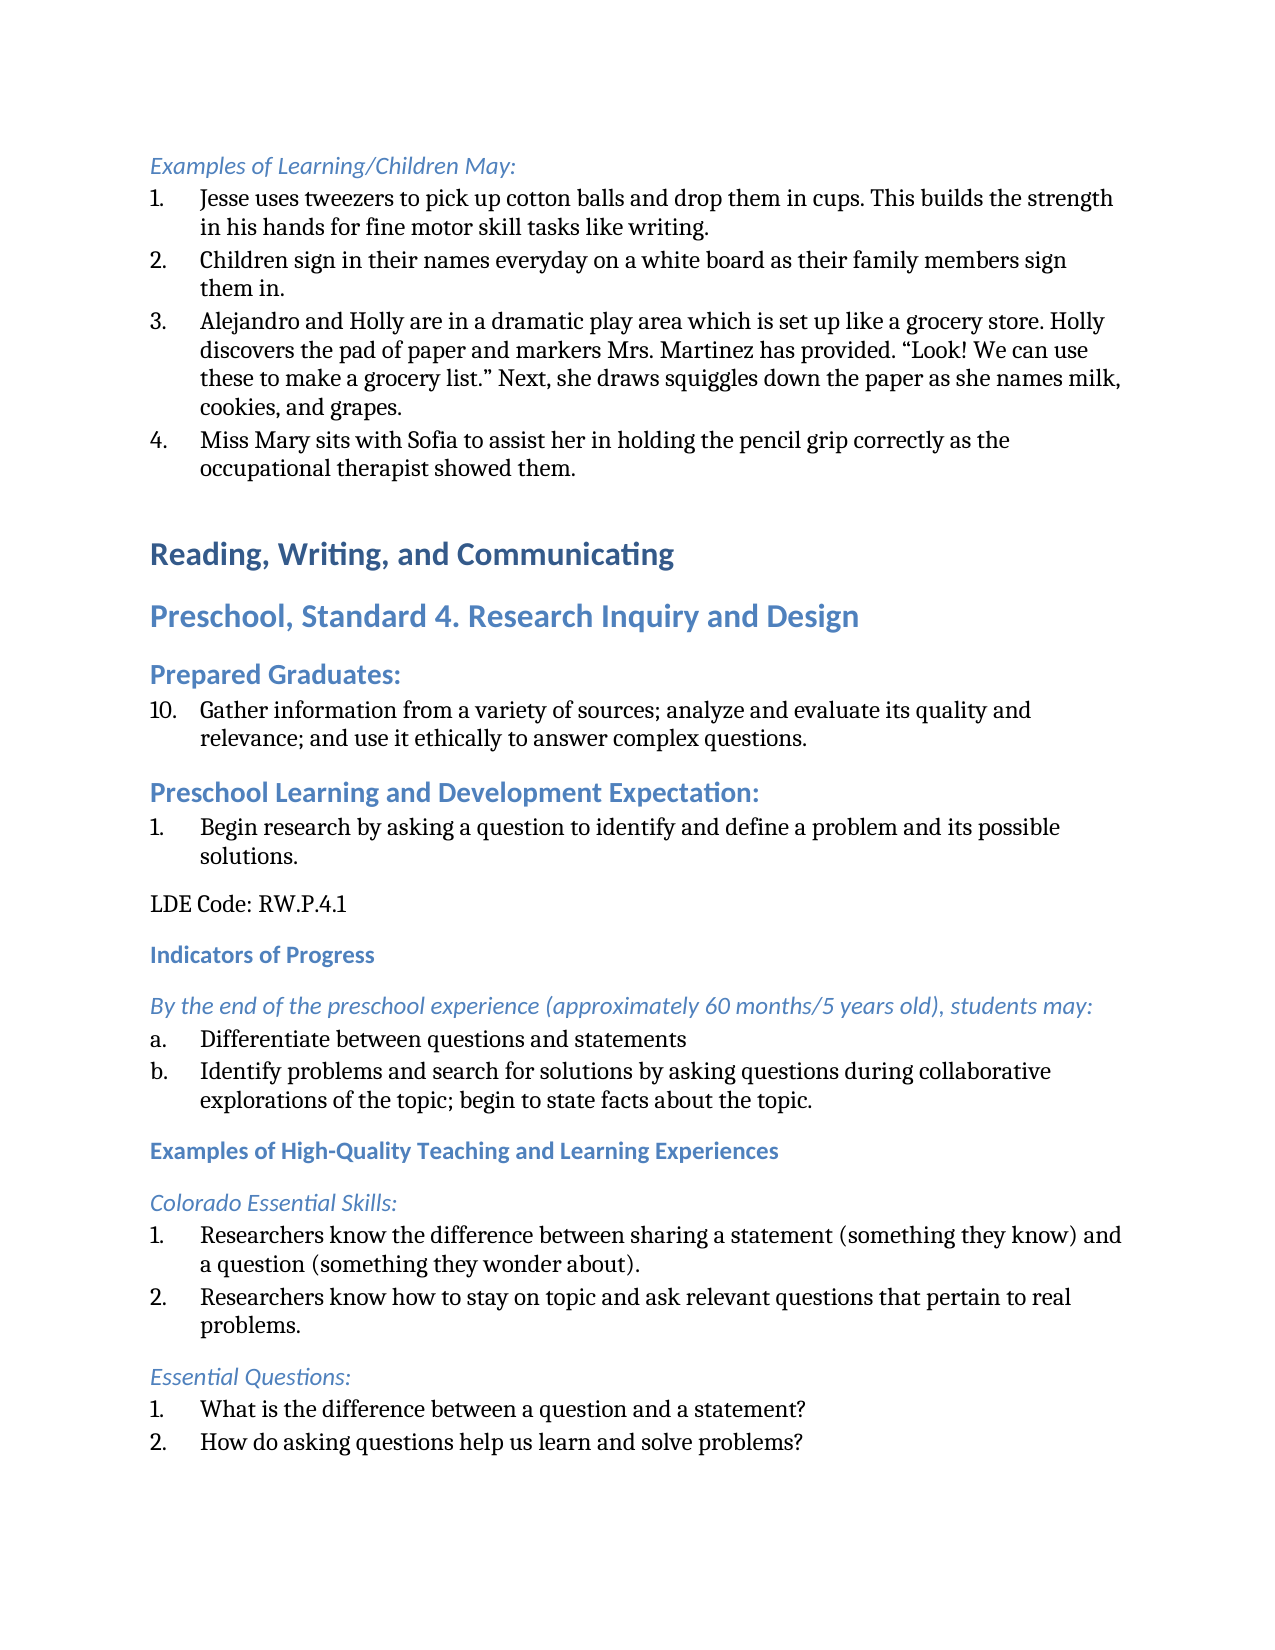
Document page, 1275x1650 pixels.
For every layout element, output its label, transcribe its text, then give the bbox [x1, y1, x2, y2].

list Researchers know the difference between sharing a statement (something they know) and a question (something they wonder about). [150, 1221, 1125, 1279]
subtitle Reading, Writing, and Communicating [150, 533, 1125, 574]
subtitle Examples of High-Quality Teaching and Learning Experiences [150, 1136, 1125, 1166]
subtitle Examples of Learning/Children May: [150, 150, 1125, 181]
list How do asking questions help us learn and solve problems? [150, 1427, 1125, 1456]
subtitle Prepared Graduates: [150, 656, 1125, 692]
list Alejandro and Holly are in a dramatic play area which is set up like a grocery store. Holly discovers the pad of paper and markers Mrs. Martinez has provided. “Look! We can use these to make a grocery list.” Next, she draws squiggles down the paper as she names milk, cookies, and grapes. [150, 307, 1125, 422]
subtitle Preschool Learning and Development Expectation: [150, 774, 1125, 809]
list Children sign in their names everyday on a white board as their family members sign them in. [150, 246, 1125, 303]
list Gather information from a variety of sources; analyze and evaluate its quality and relevance; and use it ethically to answer complex questions. [150, 696, 1125, 753]
subtitle Colorado Essential Skills: [150, 1187, 1125, 1217]
text LDE Code: RW.P.4.1 [150, 889, 1125, 918]
list Miss Mary sits with Sofia to assist her in holding the pencil grip correctly as the occupational therapist showed them. [150, 426, 1125, 483]
list What is the difference between a question and a statement? [150, 1395, 1125, 1424]
list Researchers know how to stay on topic and ask relevant questions that pertain to real problems. [150, 1282, 1125, 1340]
subtitle Essential Questions: [150, 1361, 1125, 1391]
list Begin research by asking a question to identify and define a problem and its possible solutions. [150, 813, 1125, 871]
list Identify problems and search for solutions by asking questions during collaborative explorations of the topic; begin to state facts about the topic. [150, 1057, 1125, 1115]
list Jesse uses tweezers to pick up cotton balls and drop them in cups. This builds the strength in his hands for fine motor skill tasks like writing. [150, 184, 1125, 242]
list Differentiate between questions and statements [150, 1025, 1125, 1053]
subtitle Preschool, Standard 4. Research Inquiry and Design [150, 594, 1125, 635]
subtitle Indicators of Progress [150, 939, 1125, 969]
subtitle By the end of the preschool experience (approximately 60 months/5 years old), students may: [150, 990, 1125, 1021]
